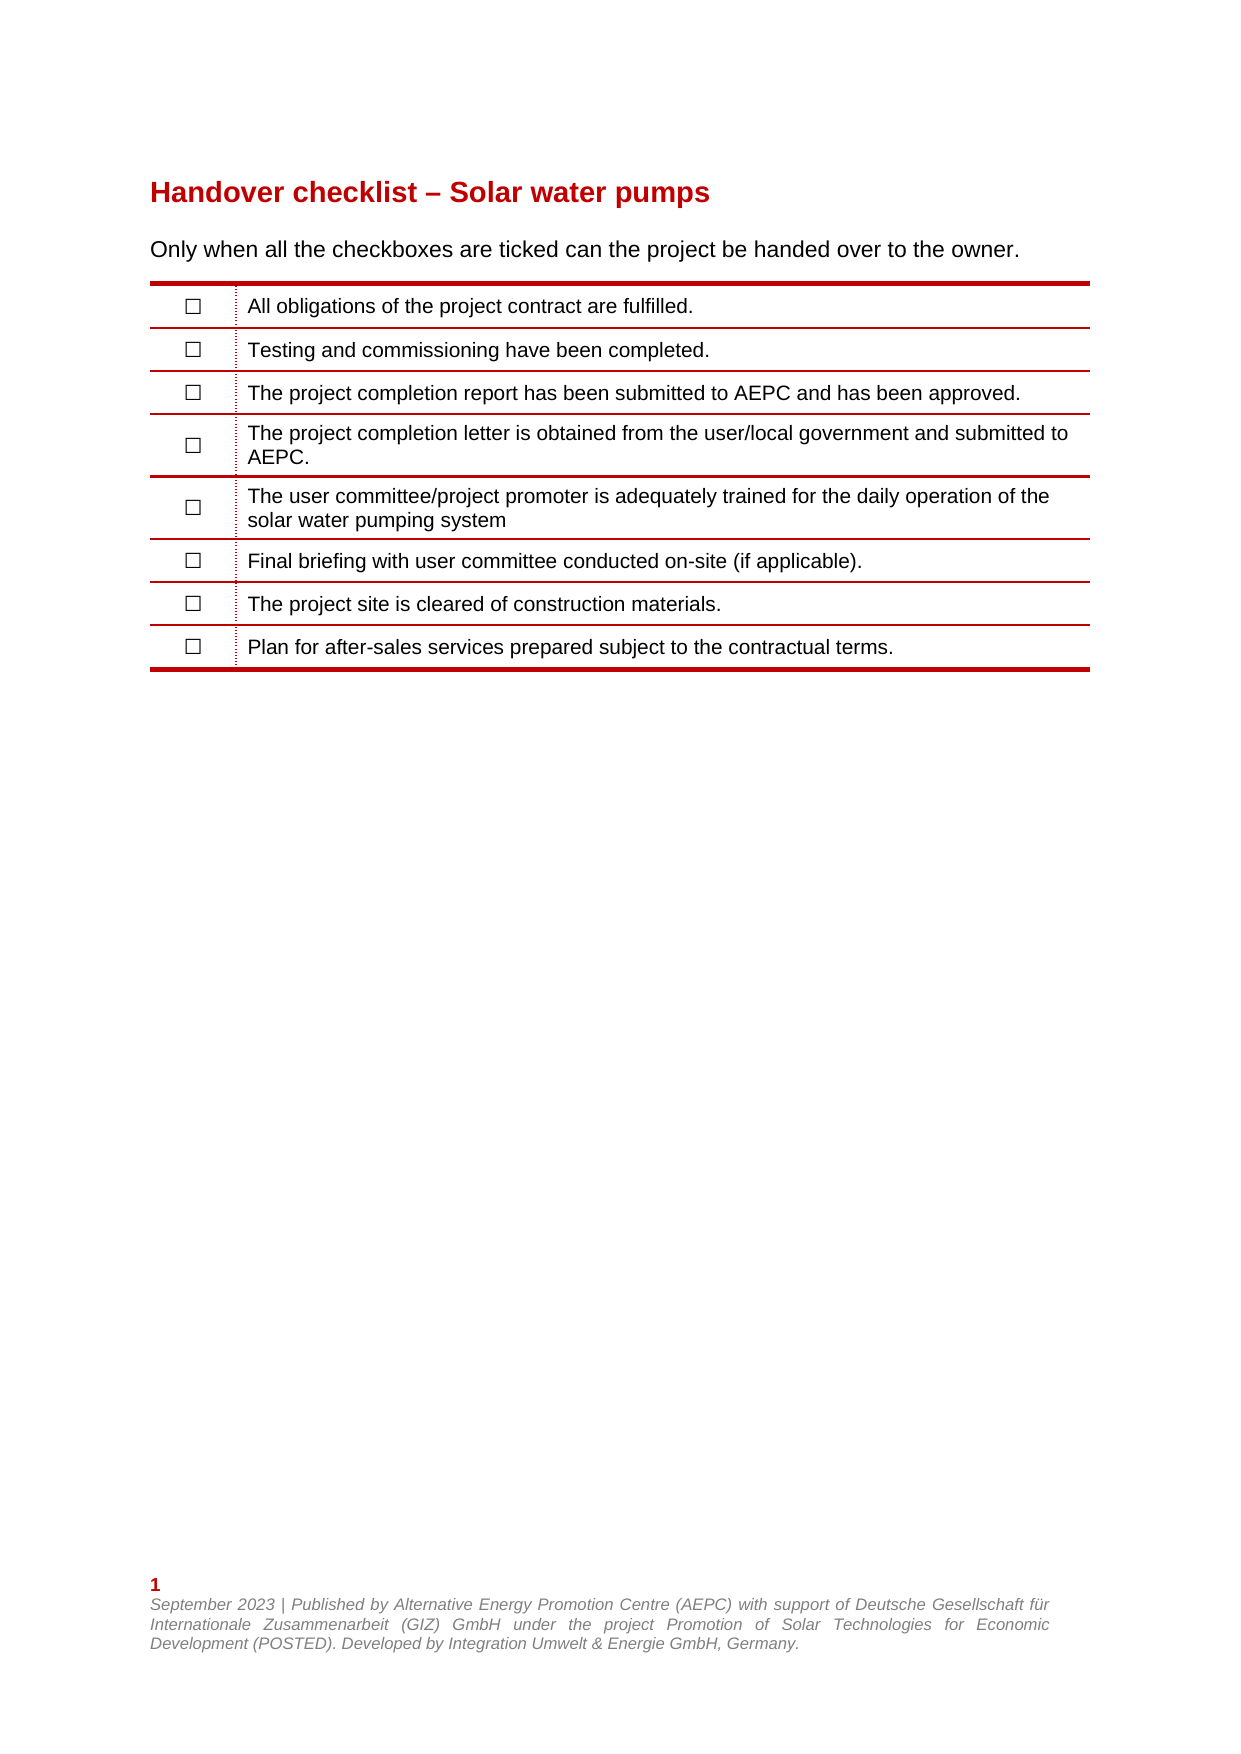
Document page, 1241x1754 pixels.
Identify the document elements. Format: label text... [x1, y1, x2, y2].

table_cell Plan for after-sales services prepared subject to the contractual terms. [236, 626, 1090, 667]
table_cell The project completion report has been submitted to AEPC and has been approved. [236, 372, 1090, 413]
table_header All obligations of the project contract are fulfilled. [236, 286, 1090, 327]
text Only when all the checkboxes are ticked can the project be handed over to the owner. [150, 236, 1090, 262]
table_cell The project completion letter is obtained from the user/local government and submitted to AEPC. [236, 415, 1090, 475]
table_cell The user committee/project promoter is adequately trained for the daily operation of the solar water pumping system [236, 478, 1090, 538]
table_cell Testing and commissioning have been completed. [236, 329, 1090, 370]
table_cell Final briefing with user committee conducted on-site (if applicable). [236, 540, 1090, 581]
table_cell The project site is cleared of construction materials. [236, 583, 1090, 624]
subtitle Handover checklist – Solar water pumps [150, 175, 1090, 208]
